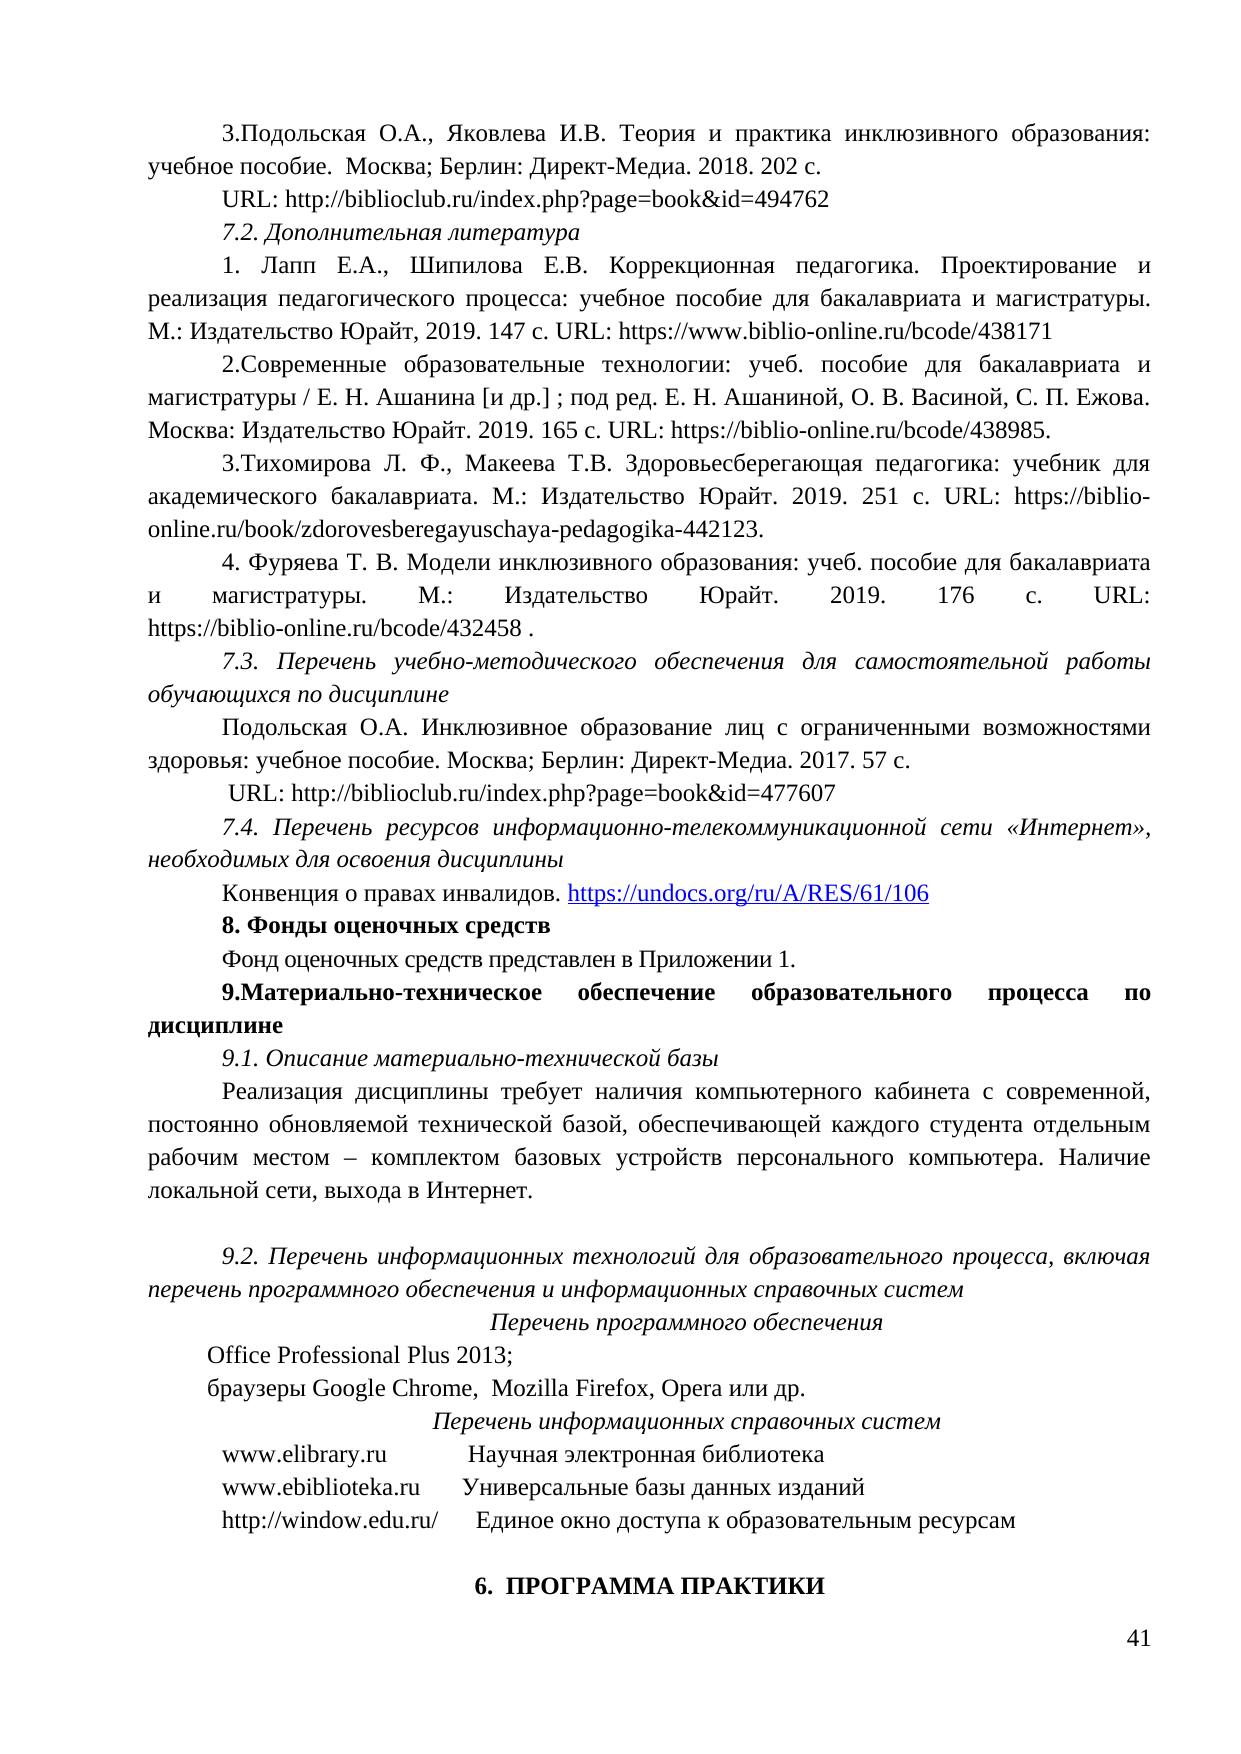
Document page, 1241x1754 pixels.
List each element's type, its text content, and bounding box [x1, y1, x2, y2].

text 9.2. Перечень информационных технологий для образовательного процесса, включая перечень программного обеспечения и информационных справочных систем [148, 1241, 1152, 1303]
text URL: http://biblioclub.ru/index.php?page=book&id=477607 [148, 778, 1152, 807]
text Конвенция о правах инвалидов. https://undocs.org/ru/A/RES/61/106 [148, 878, 1152, 906]
text www.elibrary.ru Научная электронная библиотека [148, 1439, 1152, 1468]
text 7.4. Перечень ресурсов информационно-телекоммуникационной сети «Интернет», необходимых для освоения дисциплины [148, 812, 1152, 873]
text URL: http://biblioclub.ru/index.php?page=book&id=494762 [148, 184, 1152, 213]
text 3.Тихомирова Л. Ф., Макеева Т.В. Здоровьесберегающая педагогика: учебник для академического бакалавриата. М.: Издательство Юрайт. 2019. 251 с. URL: https://biblio-online.ru/book/zdorovesberegayuschaya-pedagogika-442123. [148, 448, 1152, 543]
text 8. Фонды оценочных средств [148, 911, 1152, 939]
text Фонд оценочных средств представлен в Приложении 1. [148, 944, 1152, 972]
text 3.Подольская О.А., Яковлева И.В. Теория и практика инклюзивного образования: учебное пособие. Москва; Берлин: Директ-Медиа. 2018. 202 с. [148, 118, 1152, 180]
text 1. Лапп Е.А., Шипилова Е.В. Коррекционная педагогика. Проектирование и реализация педагогического процесса: учебное пособие для бакалавриата и магистратуры. М.: Издательство Юрайт, 2019. 147 с. URL: https://www.biblio-online.ru/bcode/438171 [148, 250, 1152, 345]
text Office Professional Plus 2013; [207, 1340, 1152, 1369]
text 9.Материально-техническое обеспечение образовательного процесса по дисциплине [148, 977, 1152, 1038]
text 2.Современные образовательные технологии: учеб. пособие для бакалавриата и магистратуры / Е. Н. Ашанина [и др.] ; под ред. Е. Н. Ашаниной, О. В. Васиной, С. П. Ежова. Москва: Издательство Юрайт. 2019. 165 с. URL: https://biblio-online.ru/bcode/438985. [148, 349, 1152, 444]
text 7.3. Перечень учебно-методического обеспечения для самостоятельной работы обучающихся по дисциплине [148, 646, 1152, 708]
text браузеры Google Chrome, Mozilla Firefox, Opera или др. [207, 1373, 1152, 1402]
text 6. ПРОГРАММА ПРАКТИКИ [148, 1571, 1152, 1600]
text 4. Фуряева Т. В. Модели инклюзивного образования: учеб. пособие для бакалавриата и магистратуры. М.: Издательство Юрайт. 2019. 176 с. URL: https://biblio-online.ru/bcode/432458 . [148, 547, 1152, 642]
text 9.1. Описание материально-технической базы [148, 1043, 1152, 1071]
text Реализация дисциплины требует наличия компьютерного кабинета с современной, постоянно обновляемой технической базой, обеспечивающей каждого студента отдельным рабочим местом – комплектом базовых устройств персонального компьютера. Наличие локальной сети, выхода в Интернет. [148, 1076, 1152, 1203]
text Перечень информационных справочных систем [148, 1406, 1152, 1435]
text 7.2. Дополнительная литература [148, 217, 1152, 246]
text Перечень программного обеспечения [148, 1307, 1152, 1336]
text www.ebiblioteka.ru Универсальные базы данных изданий [148, 1472, 1152, 1501]
text http://window.edu.ru/ Единое окно доступа к образовательным ресурсам [148, 1505, 1152, 1534]
text Подольская О.А. Инклюзивное образование лиц с ограниченными возможностями здоровья: учебное пособие. Москва; Берлин: Директ-Медиа. 2017. 57 с. [148, 712, 1152, 774]
